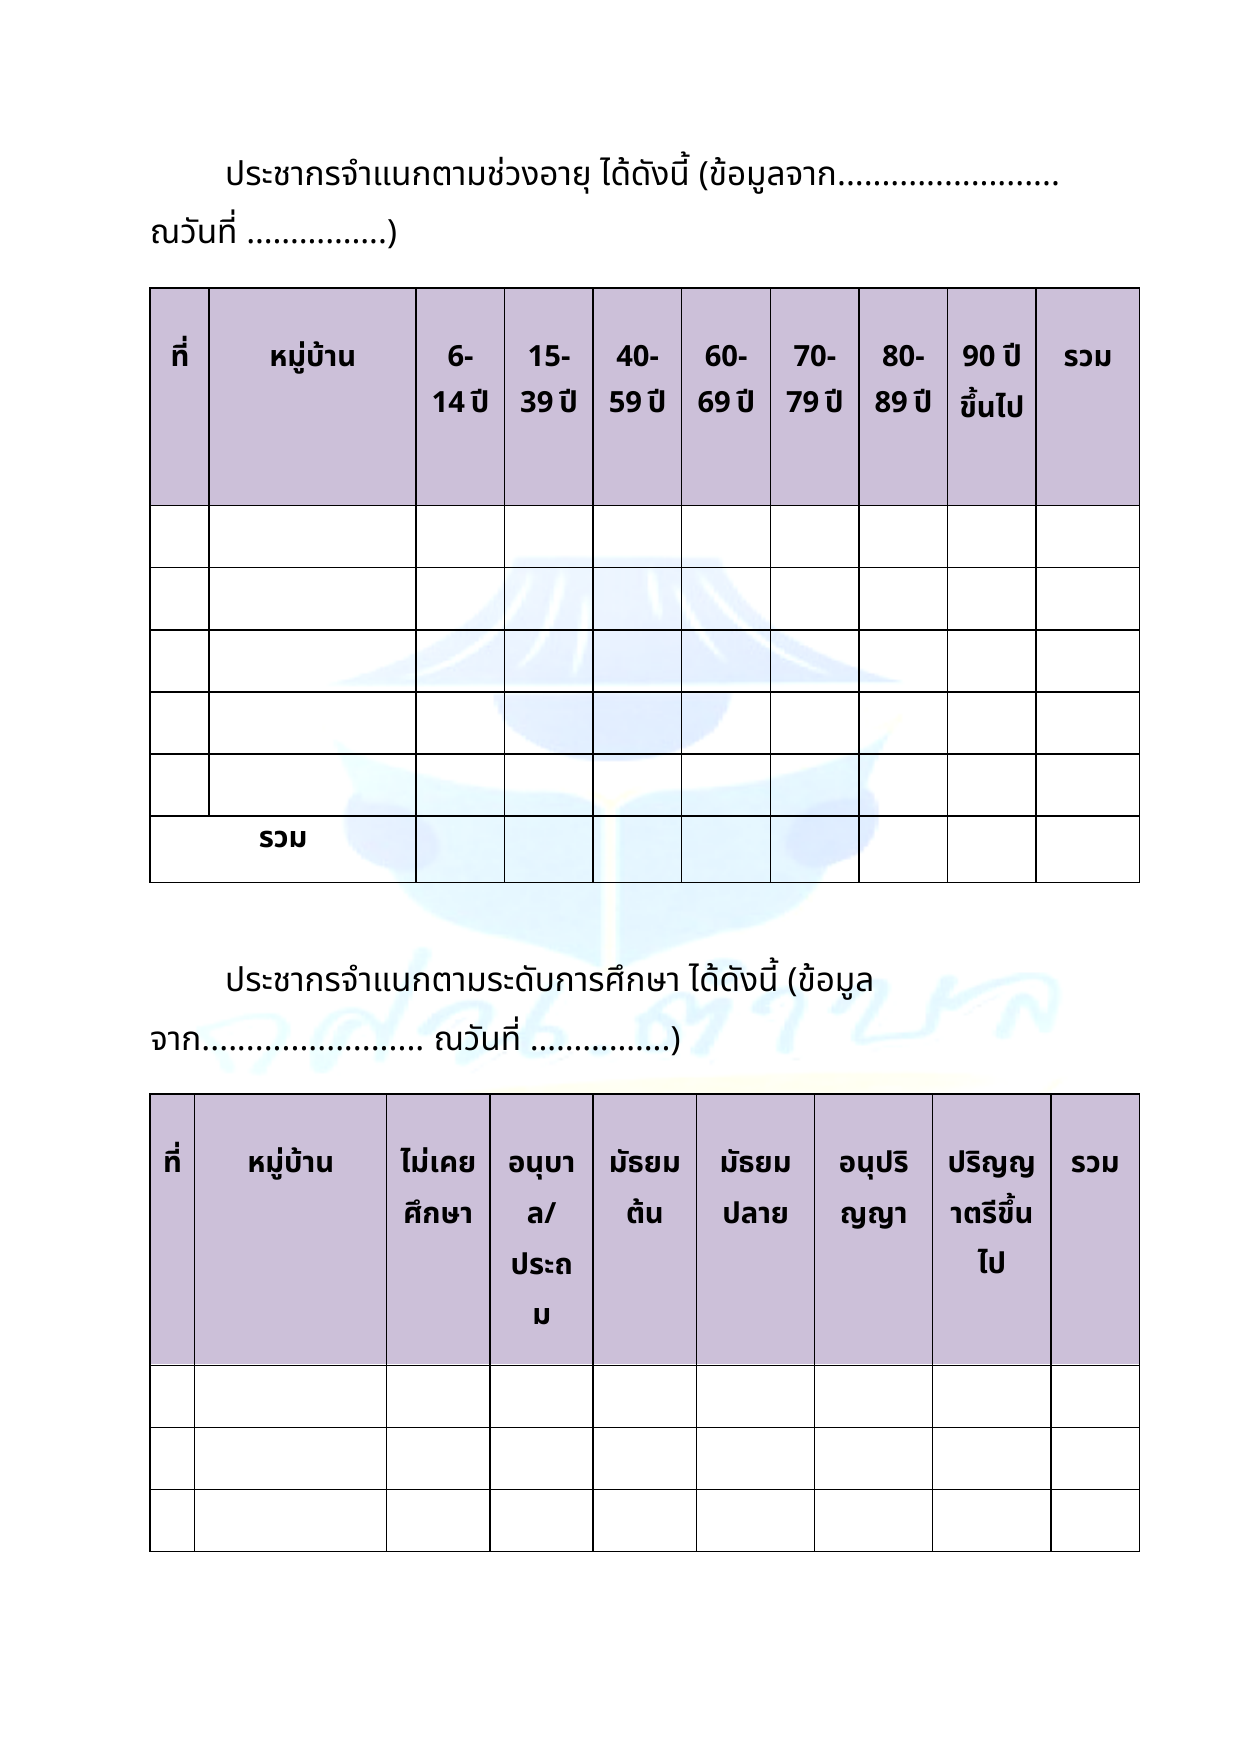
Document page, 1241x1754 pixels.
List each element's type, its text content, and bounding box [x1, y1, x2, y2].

table_cell [948, 693, 1035, 753]
table_cell [210, 693, 415, 753]
table_cell [948, 631, 1035, 691]
table_cell [195, 1490, 386, 1551]
table_cell [933, 1490, 1050, 1551]
table_header รวม [1052, 1095, 1139, 1364]
table_cell [417, 693, 504, 753]
table_header มัธยมต้น [594, 1095, 696, 1364]
table_cell [682, 506, 770, 567]
text ประชากรจำแนกตามช่วงอายุ ได้ดังนี้ (ข้อมูลจาก......................... ณวันที่ …………….) [150, 150, 1090, 259]
table_cell [210, 631, 415, 691]
table_cell [210, 755, 415, 815]
table_header ไม่เคยศึกษา [387, 1095, 489, 1364]
table_cell [505, 568, 592, 629]
table_cell [417, 568, 504, 629]
table_cell [771, 568, 858, 629]
table_cell [151, 755, 208, 815]
table_cell [697, 1366, 814, 1427]
table_header อนุบาล/ประถม [491, 1095, 592, 1364]
table_header รวม [1037, 289, 1139, 505]
table_cell [594, 1490, 696, 1551]
table_cell [594, 506, 681, 567]
table_header หมู่บ้าน [210, 289, 415, 505]
table_header ปริญญาตรีขึ้นไป [933, 1095, 1050, 1364]
table_cell [387, 1366, 489, 1427]
table_cell [815, 1366, 932, 1427]
table_cell [151, 506, 208, 567]
table_cell [151, 631, 208, 691]
table_cell [860, 631, 947, 691]
table_header หมู่บ้าน [195, 1095, 386, 1364]
table_cell [948, 755, 1035, 815]
table_cell [860, 506, 947, 567]
table_cell [1037, 506, 1139, 567]
table_cell [771, 506, 858, 567]
table_cell [505, 506, 592, 567]
table_cell [860, 568, 947, 629]
table_cell [682, 693, 770, 753]
table_cell [151, 1366, 194, 1427]
table_cell [682, 568, 770, 629]
table_cell [151, 568, 208, 629]
table_cell [151, 693, 208, 753]
table_cell [505, 693, 592, 753]
table_header มัธยมปลาย [697, 1095, 814, 1364]
table_cell [594, 631, 681, 691]
table_cell [594, 1428, 696, 1489]
table_cell [594, 817, 681, 882]
table_header 40-59ปี [594, 289, 681, 505]
table_cell [491, 1366, 592, 1427]
table_cell [771, 817, 858, 882]
table_cell [210, 506, 415, 567]
table_cell [491, 1428, 592, 1489]
table_cell [195, 1428, 386, 1489]
table_cell [195, 1366, 386, 1427]
table_header ที่ [151, 1095, 194, 1364]
table_cell [771, 755, 858, 815]
table_header ที่ [151, 289, 208, 505]
table_cell [1037, 817, 1139, 882]
table_cell [417, 755, 504, 815]
table_header 90 ปีขึ้นไป [948, 289, 1035, 505]
table_cell [1037, 568, 1139, 629]
table_cell [1037, 755, 1139, 815]
table_cell [860, 755, 947, 815]
table_cell [387, 1490, 489, 1551]
table_cell [815, 1428, 932, 1489]
table_cell [682, 755, 770, 815]
table_cell [210, 568, 415, 629]
table_cell [594, 1366, 696, 1427]
table_cell [1052, 1490, 1139, 1551]
table_cell [594, 755, 681, 815]
table_cell [697, 1490, 814, 1551]
table_cell [948, 506, 1035, 567]
table_header 15-39ปี [505, 289, 592, 505]
table_header 60-69ปี [682, 289, 770, 505]
table_cell รวม [151, 817, 415, 882]
table_cell [594, 568, 681, 629]
table_cell [1052, 1428, 1139, 1489]
table_cell [948, 817, 1035, 882]
table_cell [682, 817, 770, 882]
table_cell [505, 755, 592, 815]
table_header 80-89ปี [860, 289, 947, 505]
table_cell [1037, 631, 1139, 691]
table_cell [594, 693, 681, 753]
table_header 70-79ปี [771, 289, 858, 505]
table_cell [151, 1490, 194, 1551]
table_cell [505, 631, 592, 691]
table_cell [771, 693, 858, 753]
table_cell [933, 1428, 1050, 1489]
table_header อนุปริญญา [815, 1095, 932, 1364]
table_cell [697, 1428, 814, 1489]
table_cell [417, 506, 504, 567]
table_cell [860, 693, 947, 753]
table_cell [417, 631, 504, 691]
table_cell [771, 631, 858, 691]
table_cell [387, 1428, 489, 1489]
table_cell [505, 817, 592, 882]
table_cell [815, 1490, 932, 1551]
table_cell [860, 817, 947, 882]
table_cell [151, 1428, 194, 1489]
table_header 6-14ปี [417, 289, 504, 505]
table_cell [933, 1366, 1050, 1427]
table_cell [1052, 1366, 1139, 1427]
table_cell [1037, 693, 1139, 753]
text ประชากรจำแนกตามระดับการศึกษา ได้ดังนี้ (ข้อมูลจาก......................... ณวันที่ …………….) [150, 956, 1090, 1065]
table_cell [417, 817, 504, 882]
table_cell [948, 568, 1035, 629]
table_cell [491, 1490, 592, 1551]
table_cell [682, 631, 770, 691]
